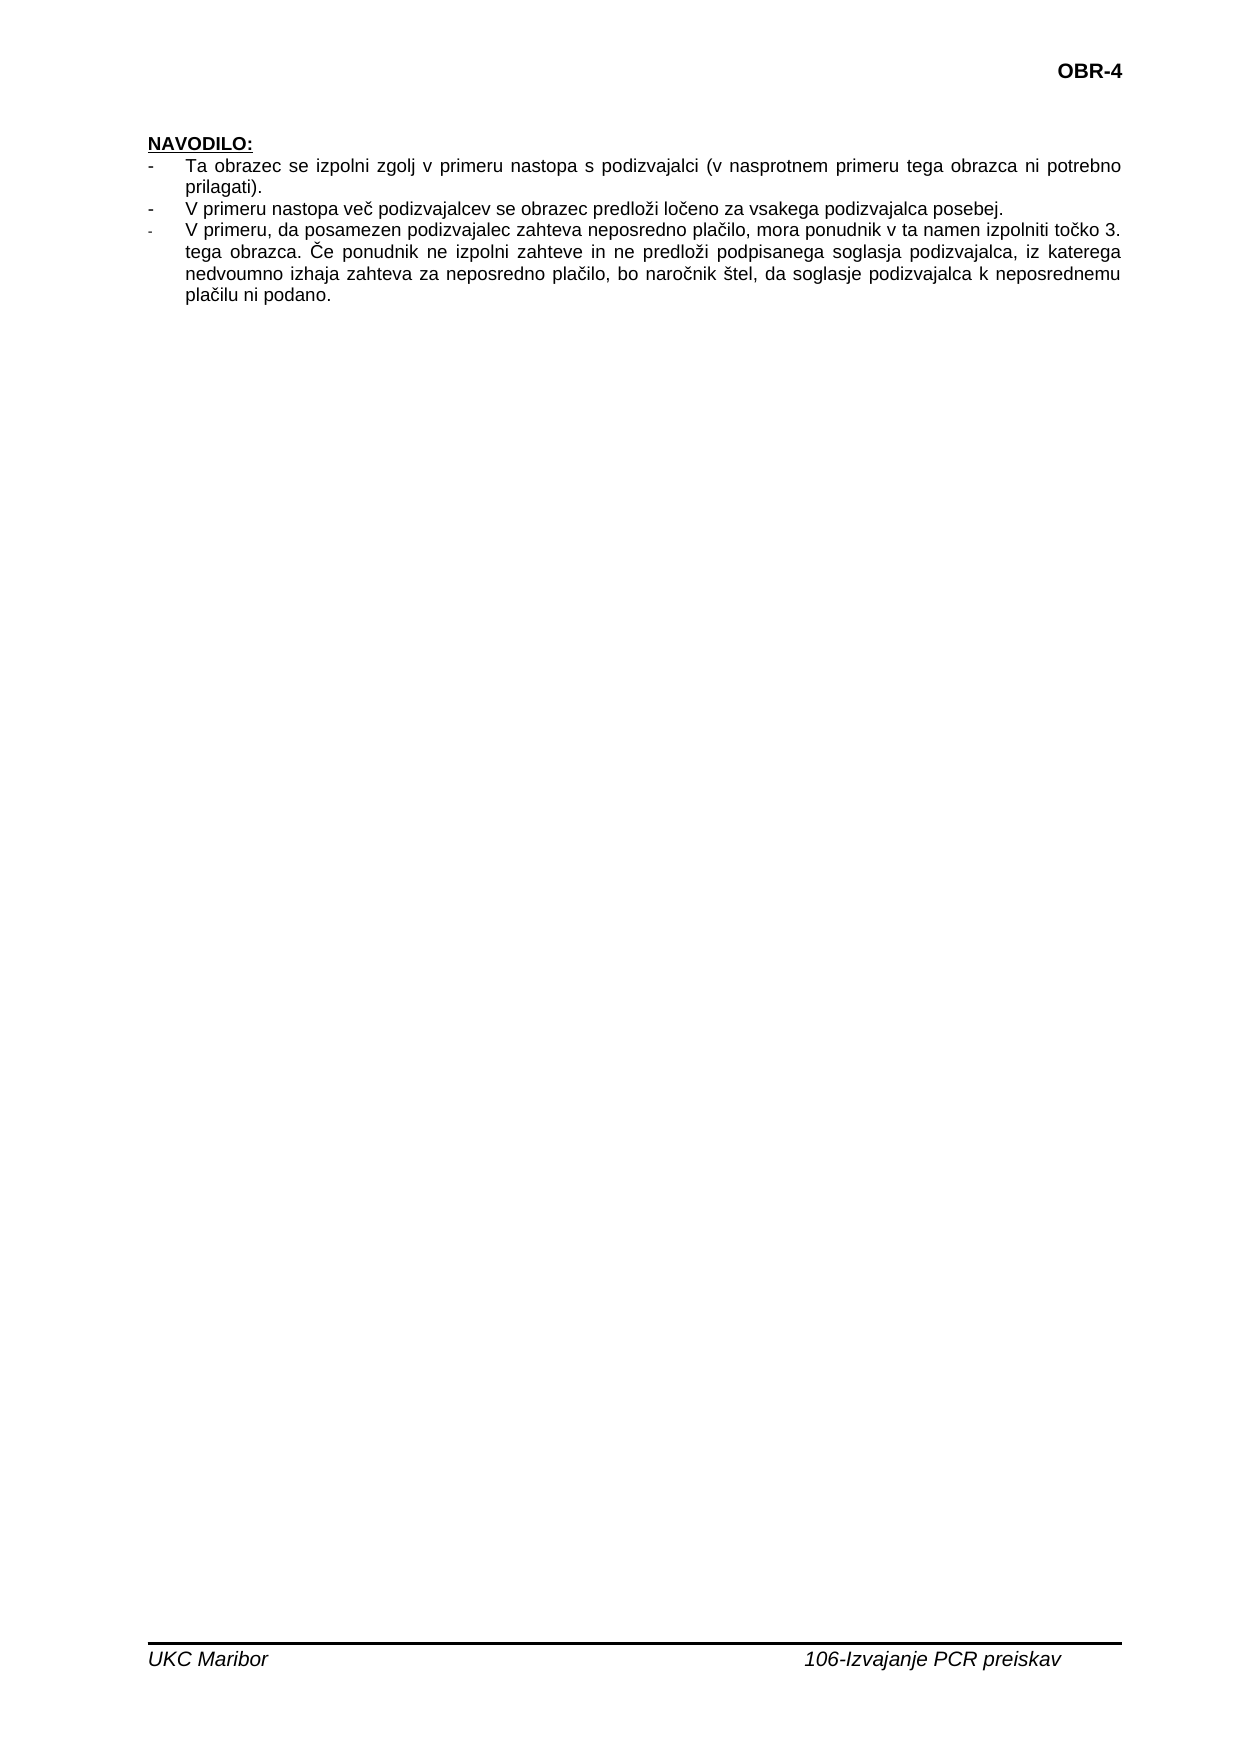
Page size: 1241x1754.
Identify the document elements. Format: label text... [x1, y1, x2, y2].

list V primeru, da posamezen podizvajalec zahteva neposredno plačilo, mora ponudnik v ta namen izpolniti točko 3. tega obrazca. Če ponudnik ne izpolni zahteve in ne predloži podpisanega soglasja podizvajalca, iz katerega nedvoumno izhaja zahteva za neposredno plačilo, bo naročnik štel, da soglasje podizvajalca k neposrednemu plačilu ni podano. [148, 219, 1122, 305]
list Ta obrazec se izpolni zgolj v primeru nastopa s podizvajalci (v nasprotnem primeru tega obrazca ni potrebno prilagati). [148, 154, 1122, 198]
list V primeru nastopa več podizvajalcev se obrazec predloži ločeno za vsakega podizvajalca posebej. [148, 198, 1122, 219]
text NAVODILO: [148, 133, 1122, 154]
